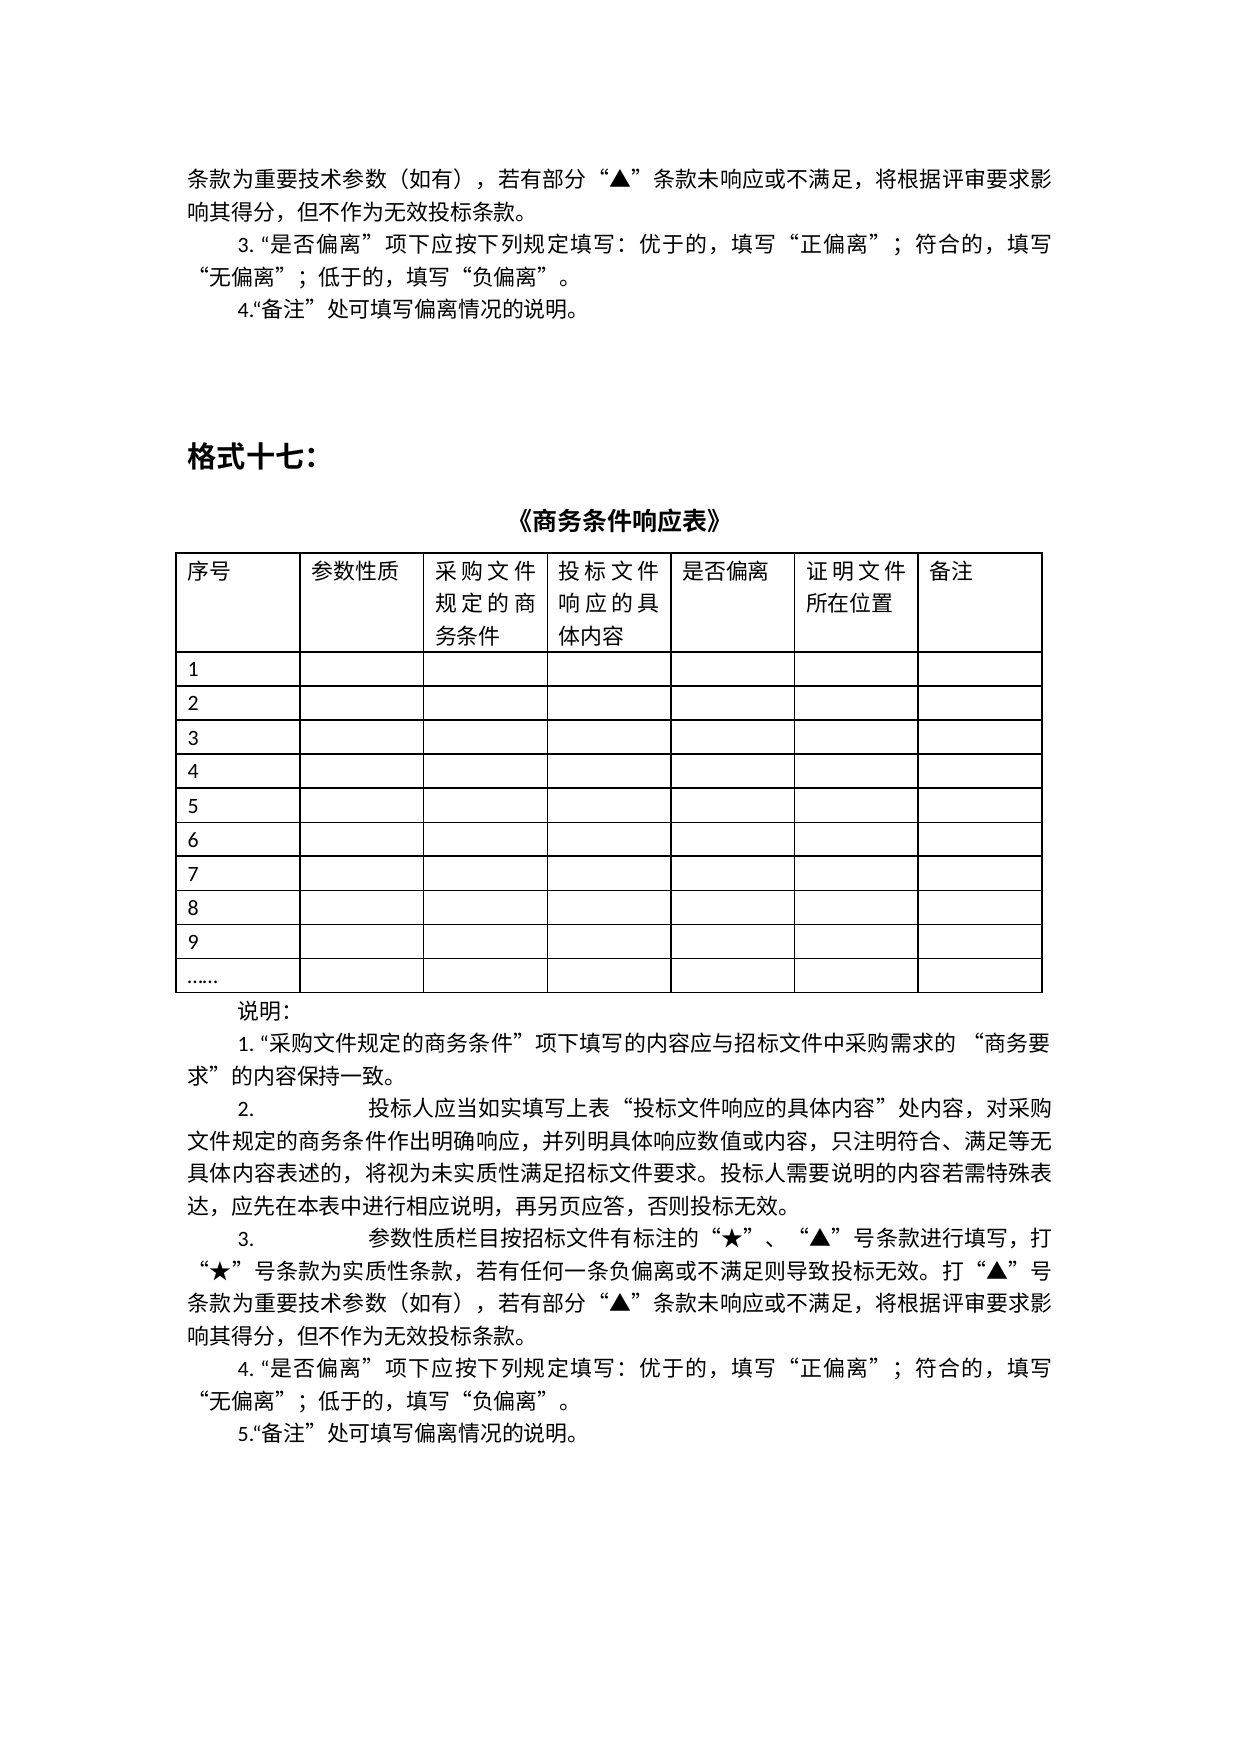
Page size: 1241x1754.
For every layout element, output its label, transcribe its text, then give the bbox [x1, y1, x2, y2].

table_cell [424, 653, 547, 685]
table_cell [424, 959, 547, 992]
table_cell [301, 925, 423, 958]
table_cell [672, 891, 794, 923]
table_cell [919, 653, 1041, 685]
table_cell [919, 925, 1041, 958]
table_cell [919, 755, 1041, 787]
table_cell [424, 823, 547, 855]
table_cell [424, 925, 547, 958]
table_cell 8 [177, 891, 299, 923]
table_cell 2 [177, 687, 299, 719]
text 4.“备注”处可填写偏离情况的说明。 [187, 292, 1053, 324]
table_cell [301, 653, 423, 685]
table_cell [672, 755, 794, 787]
text 3. 参数性质栏目按招标文件有标注的“★”、“▲”号条款进行填写，打“★”号条款为实质性条款，若有任何一条负偏离或不满足则导致投标无效。打“▲”号条款为重要技术参数（如有），若有部分“▲”条款未响应或不满足，将根据评审要求影响其得分，但不作为无效投标条款。 [187, 1221, 1053, 1351]
text 2. 投标人应当如实填写上表“投标文件响应的具体内容”处内容，对采购文件规定的商务条件作出明确响应，并列明具体响应数值或内容，只注明符合、满足等无具体内容表述的，将视为未实质性满足招标文件要求。投标人需要说明的内容若需特殊表达，应先在本表中进行相应说明，再另页应答，否则投标无效。 [187, 1091, 1053, 1221]
table_cell [301, 721, 423, 753]
text 3. “是否偏离”项下应按下列规定填写：优于的，填写“正偏离”；符合的，填写“无偏离”；低于的，填写“负偏离”。 [187, 227, 1053, 292]
table_cell [548, 721, 670, 753]
table_cell [795, 823, 917, 855]
table_cell 9 [177, 925, 299, 958]
table_cell [424, 687, 547, 719]
table_cell [548, 653, 670, 685]
table_cell [672, 721, 794, 753]
table_cell [301, 755, 423, 787]
table_header 序号 [177, 554, 299, 651]
table_cell [548, 687, 670, 719]
table_cell [795, 687, 917, 719]
table_cell 6 [177, 823, 299, 855]
table_cell [919, 891, 1041, 923]
table_cell [795, 857, 917, 889]
table_header 证明文件所在位置 [795, 554, 917, 651]
text 格式十七： [187, 422, 1053, 487]
table_cell [795, 653, 917, 685]
table_cell [548, 925, 670, 958]
table_cell [548, 959, 670, 992]
text 《商务条件响应表》 [187, 487, 1053, 552]
table_header 采购文件规定的商务条件 [424, 554, 547, 651]
table_cell [795, 959, 917, 992]
table_cell [424, 755, 547, 787]
table_header 备注 [919, 554, 1041, 651]
table_cell [301, 789, 423, 821]
table_cell [301, 687, 423, 719]
table_cell [919, 857, 1041, 889]
table_cell [919, 687, 1041, 719]
table_header 投标文件响应的具体内容 [548, 554, 670, 651]
table_cell [548, 823, 670, 855]
table_cell [672, 857, 794, 889]
table_cell [424, 721, 547, 753]
table_cell [795, 789, 917, 821]
text 说明： [187, 993, 1053, 1026]
table_cell [548, 789, 670, 821]
table_cell [919, 721, 1041, 753]
table_cell [919, 789, 1041, 821]
table_cell 3 [177, 721, 299, 753]
table_cell [795, 721, 917, 753]
table_cell [424, 891, 547, 923]
text 1. “采购文件规定的商务条件”项下填写的内容应与招标文件中采购需求的 “商务要求”的内容保持一致。 [187, 1026, 1053, 1091]
table_cell [919, 823, 1041, 855]
table_cell 5 [177, 789, 299, 821]
table_cell [919, 959, 1041, 992]
table_cell 7 [177, 857, 299, 889]
table_cell [795, 891, 917, 923]
table_cell [301, 823, 423, 855]
table_cell [548, 857, 670, 889]
table_header 是否偏离 [672, 554, 794, 651]
table_cell [672, 789, 794, 821]
table_header 参数性质 [301, 554, 423, 651]
table_cell …… [177, 959, 299, 992]
table_cell [672, 687, 794, 719]
table_cell [301, 891, 423, 923]
table_cell [548, 755, 670, 787]
table_cell [672, 823, 794, 855]
table_cell [672, 653, 794, 685]
table_cell [301, 959, 423, 992]
table_cell [795, 925, 917, 958]
table_cell [424, 789, 547, 821]
text 5.“备注”处可填写偏离情况的说明。 [187, 1416, 1053, 1448]
table_cell [795, 755, 917, 787]
table_cell [548, 891, 670, 923]
table_cell 4 [177, 755, 299, 787]
table_cell [672, 925, 794, 958]
table_cell [424, 857, 547, 889]
table_cell [301, 857, 423, 889]
text 4. “是否偏离”项下应按下列规定填写：优于的，填写“正偏离”；符合的，填写“无偏离”；低于的，填写“负偏离”。 [187, 1351, 1053, 1416]
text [187, 162, 1053, 227]
table_cell 1 [177, 653, 299, 685]
table_cell [672, 959, 794, 992]
